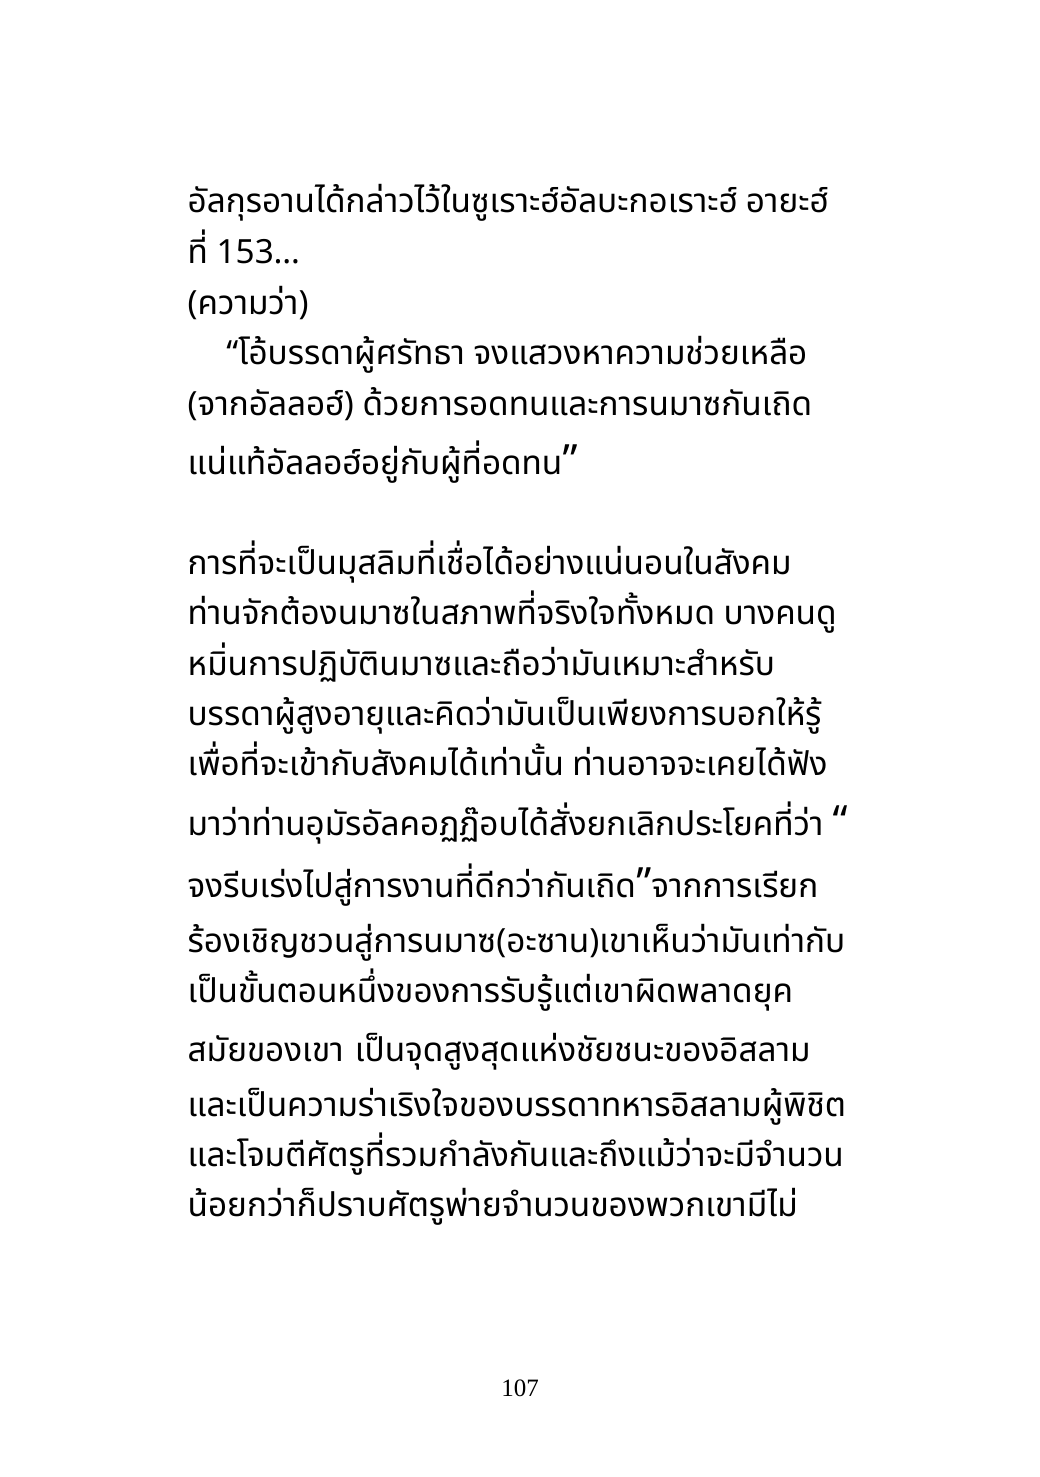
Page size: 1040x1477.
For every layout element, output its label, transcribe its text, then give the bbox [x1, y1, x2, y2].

text “โอ้บรรดาผู้ศรัทธา จงแสวงหาความช่วยเหลือ (จากอัลลอฮ์) ด้วยการอดทนและการนมาซกันเถิด แน่แท้อัลลอฮ์อยู่กับผู้ที่อดทน” [187, 329, 852, 493]
text อัลกุรอานได้กล่าวไว้ในซูเราะฮ์อัลบะกอเราะฮ์ อายะฮ์ ที่ 153… [187, 177, 852, 278]
text การที่จะเป็นมุสลิมที่เชื่อได้อย่างแน่นอนในสังคม ท่านจักต้องนมาซในสภาพที่จริงใจทั้งหมด บางคนดูหมิ่นการปฏิบัตินมาซและถือว่ามันเหมาะสำหรับบรรดาผู้สูงอายุและคิดว่ามันเป็นเพียงการบอกให้รู้เพื่อที่จะเข้ากับสังคมได้เท่านั้น ท่านอาจจะเคยได้ฟังมาว่าท่านอุมัรอัลคอฏฏ๊อบได้สั่งยกเลิกประโยคที่ว่า “จงรีบเร่งไปสู่การงานที่ดีกว่ากันเถิด”จากการเรียกร้องเชิญชวนสู่การนมาซ(อะซาน)เขาเห็นว่ามันเท่ากับเป็นขั้นตอนหนึ่งของการรับรู้แต่เขาผิดพลาดยุคสมัยของเขา เป็นจุดสูงสุดแห่งชัยชนะของอิสลามและเป็นความร่าเริงใจของบรรดาทหารอิสลามผู้พิชิตและโจมตีศัตรูที่รวมกำลังกันและถึงแม้ว่าจะมีจำนวนน้อยกว่าก็ปราบศัตรูพ่ายจำนวนของพวกเขามีไม่ [187, 539, 852, 1232]
text (ความว่า) [187, 278, 852, 329]
